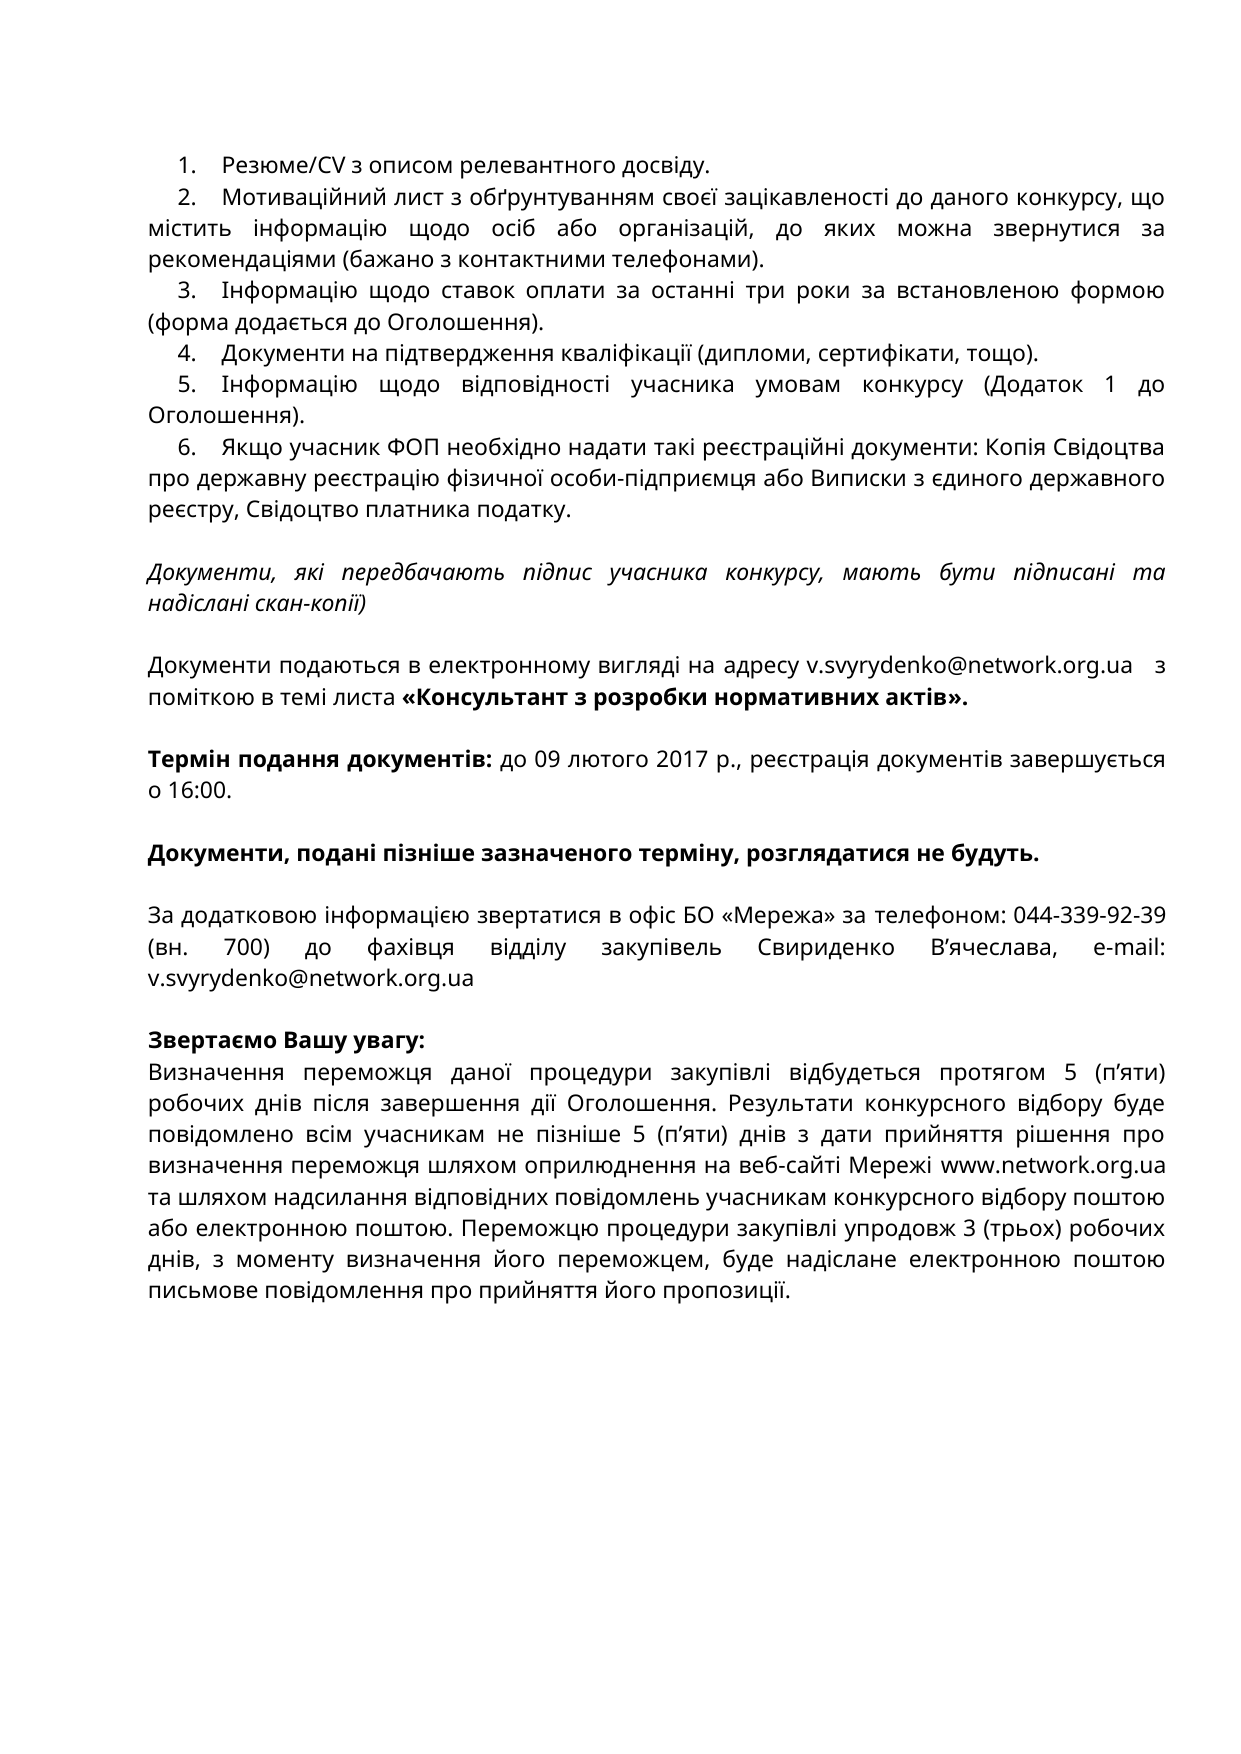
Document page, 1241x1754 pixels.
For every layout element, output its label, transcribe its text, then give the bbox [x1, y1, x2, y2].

list Інформацію щодо відповідності учасника умовам конкурсу (Додаток 1 до Оголошення). [148, 368, 1167, 431]
text Термін подання документів: до 09 лютого 2017 р., реєстрація документів завершується о 16:00. [148, 743, 1167, 806]
text Звертаємо Вашу увагу: [148, 1024, 1167, 1056]
list Документи на підтвердження кваліфікації (дипломи, сертифікати, тощо). [148, 337, 1167, 368]
text Документи, подані пізніше зазначеного терміну, розглядатися не будуть. [148, 837, 1167, 868]
list Документи подаються в електронному вигляді на адресу v.svyrydenko@network.org.ua з поміткою в темі листа «Консультант з розробки нормативних актів». [148, 649, 1167, 712]
text Визначення переможця даної процедури закупівлі відбудеться протягом 5 (п’яти) робочих днів після завершення дії Оголошення. Результати конкурсного відбору буде повідомлено всім учасникам не пізніше 5 (п’яти) днів з дати прийняття рішення про визначення переможця шляхом оприлюднення на веб-сайті Мережі www.network.org.ua та шляхом надсилання відповідних повідомлень учасникам конкурсного відбору поштою або електронною поштою. Переможцю процедури закупівлі упродовж 3 (трьох) робочих днів, з моменту визначення його переможцем, буде надіслане електронною поштою письмове повідомлення про прийняття його пропозиції. [148, 1056, 1167, 1306]
text За додатковою інформацією звертатися в офіс БО «Мережа» за телефоном: 044-339-92-39 (вн. 700) до фахівця відділу закупівель Свириденко В’ячеслава, е-mail: v.svyrydenko@network.org.ua [148, 899, 1167, 993]
list Інформацію щодо ставок оплати за останні три роки за встановленою формою (форма додається до Оголошення). [148, 274, 1167, 337]
list Резюме/CV з описом релевантного досвіду. [148, 149, 1167, 181]
list Мотиваційний лист з обґрунтуванням своєї зацікавленості до даного конкурсу, що містить інформацію щодо осіб або організацій, до яких можна звернутися за рекомендаціями (бажано з контактними телефонами). [148, 181, 1167, 274]
list Якщо учасник ФОП необхідно надати такі реєстраційні документи: Копія Свідоцтва про державну реєстрацію фізичної особи-підприємця або Виписки з єдиного державного реєстру, Свідоцтво платника податку. [148, 431, 1167, 524]
text Документи, які передбачають підпис учасника конкурсу, мають бути підписані та надіслані скан-копії) [148, 556, 1167, 618]
